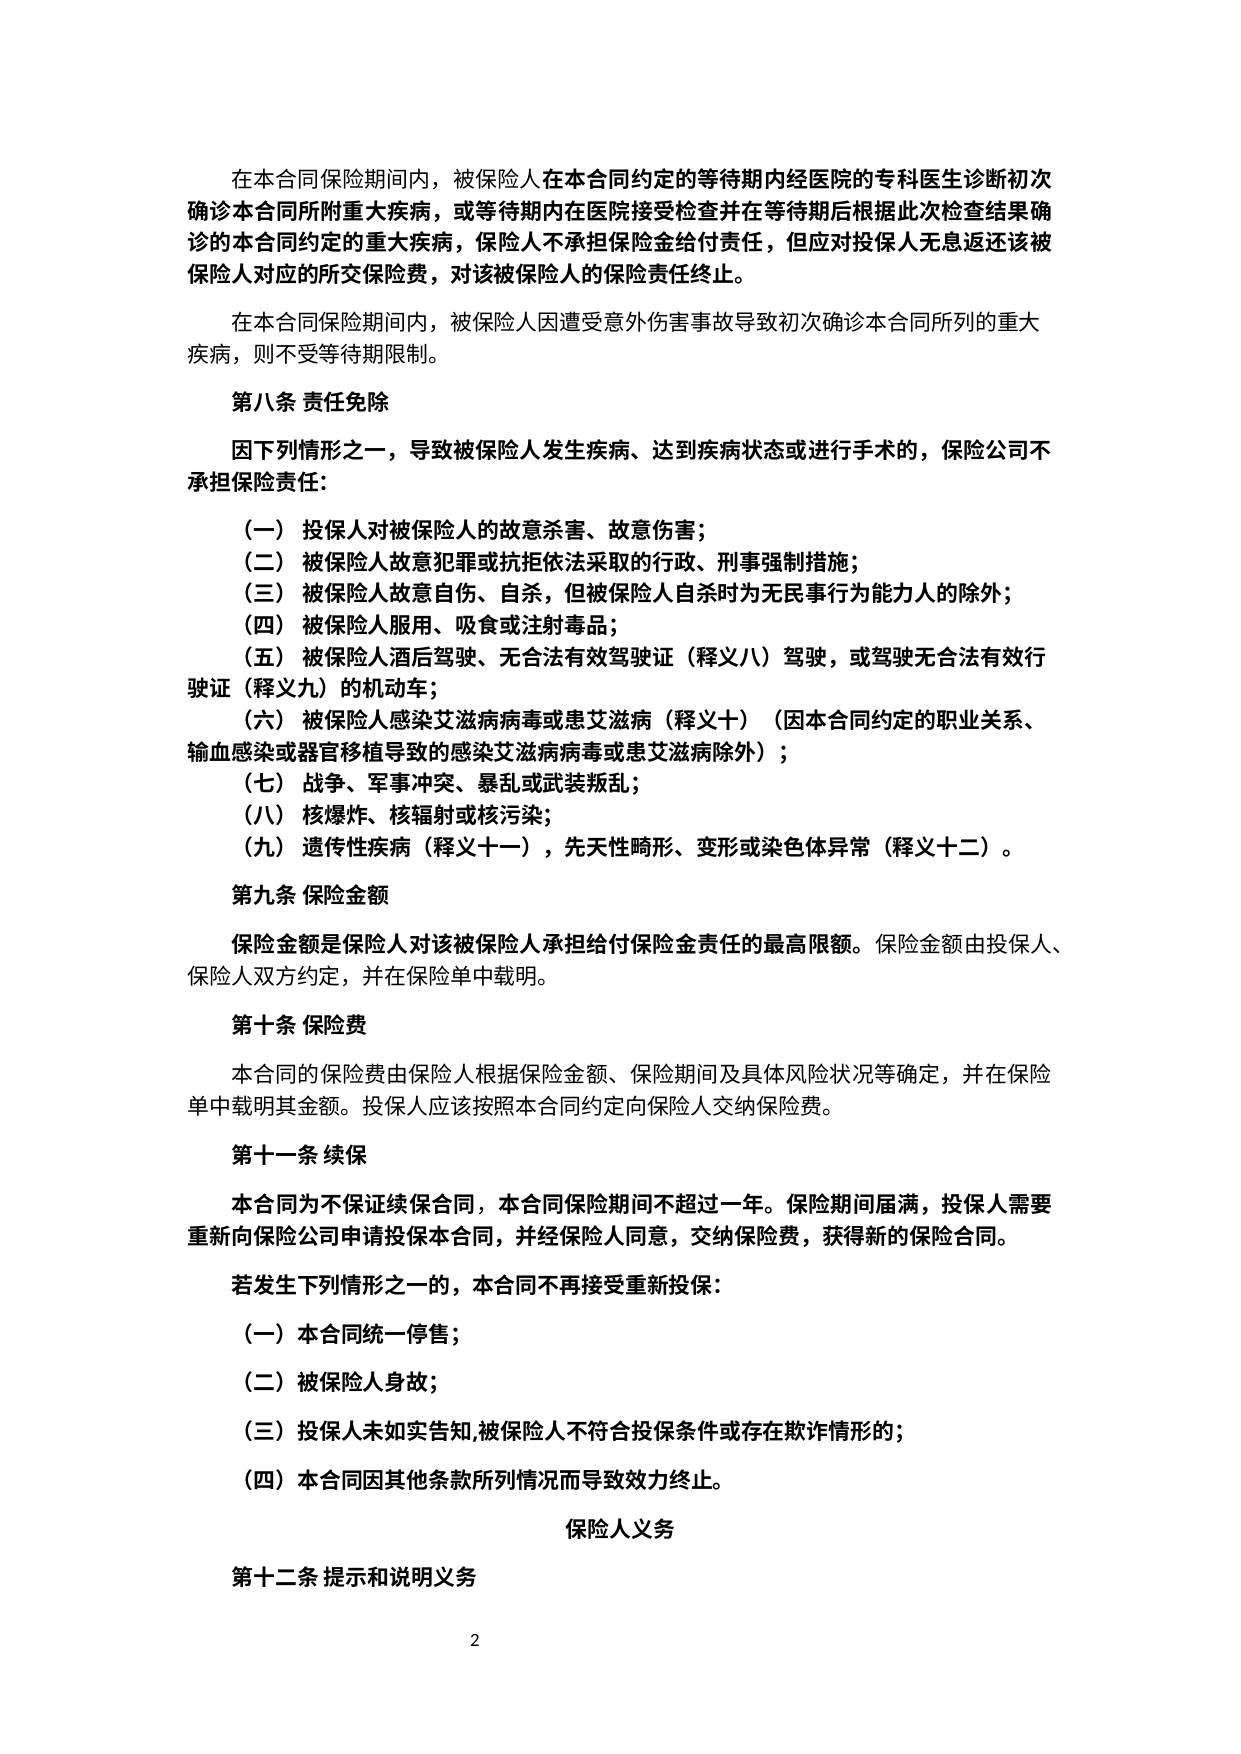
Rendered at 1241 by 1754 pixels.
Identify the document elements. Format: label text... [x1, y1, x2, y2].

text 在本合同保险期间内，被保险人在本合同约定的等待期内经医院的专科医生诊断初次确诊本合同所附重大疾病，或等待期内在医院接受检查并在等待期后根据此次检查结果确诊的本合同约定的重大疾病，保险人不承担保险金给付责任，但应对投保人无息返还该被保险人对应的所交保险费，对该被保险人的保险责任终止。 [187, 162, 1053, 289]
list 被保险人感染艾滋病病毒或患艾滋病（释义十）（因本合同约定的职业关系、输血感染或器官移植导致的感染艾滋病病毒或患艾滋病除外）； [187, 703, 1053, 766]
list 被保险人故意犯罪或抗拒依法采取的行政、刑事强制措施； [187, 544, 1053, 576]
text （一）本合同统一停售； [187, 1316, 1053, 1349]
list 被保险人服用、吸食或注射毒品； [187, 608, 1053, 639]
text 在本合同保险期间内，被保险人因遭受意外伤害事故导致初次确诊本合同所列的重大疾病，则不受等待期限制。 [187, 305, 1053, 368]
list 续保 [187, 1137, 1053, 1170]
list 责任免除 [187, 384, 1053, 417]
list 核爆炸、核辐射或核污染； [187, 798, 1053, 829]
list 因下列情形之一，导致被保险人发生疾病、达到疾病状态或进行手术的，保险公司不承担保险责任： [187, 433, 1053, 497]
list 本合同的保险费由保险人根据保险金额、保险期间及具体风险状况等确定，并在保险单中载明其金额。投保人应该按照本合同约定向保险人交纳保险费。 [187, 1056, 1053, 1121]
text 保险人义务 [187, 1511, 1053, 1544]
list 战争、军事冲突、暴乱或武装叛乱； [187, 766, 1053, 798]
list 被保险人故意自伤、自杀，但被保险人自杀时为无民事行为能力人的除外； [187, 576, 1053, 608]
list （四）本合同因其他条款所列情况而导致效力终止。 [187, 1462, 1053, 1495]
list 被保险人酒后驾驶、无合法有效驾驶证（释义八）驾驶，或驾驶无合法有效行驶证（释义九）的机动车； [187, 639, 1053, 703]
text （三）投保人未如实告知,被保险人不符合投保条件或存在欺诈情形的； [187, 1414, 1053, 1446]
text （二）被保险人身故； [187, 1365, 1053, 1397]
list 保险金额 [187, 877, 1053, 910]
list 遗传性疾病（释义十一），先天性畸形、变形或染色体异常（释义十二）。 [187, 829, 1053, 861]
text 若发生下列情形之一的，本合同不再接受重新投保： [187, 1267, 1053, 1300]
list 提示和说明义务 [187, 1560, 1053, 1592]
list 保险金额是保险人对该被保险人承担给付保险金责任的最高限额。保险金额由投保人、保险人双方约定，并在保险单中载明。 [187, 926, 1053, 991]
list 保险费 [187, 1007, 1053, 1040]
text 本合同为不保证续保合同，本合同保险期间不超过一年。保险期间届满，投保人需要重新向保险公司申请投保本合同，并经保险人同意，交纳保险费，获得新的保险合同。 [187, 1186, 1053, 1251]
list 投保人对被保险人的故意杀害、故意伤害； [187, 513, 1053, 544]
